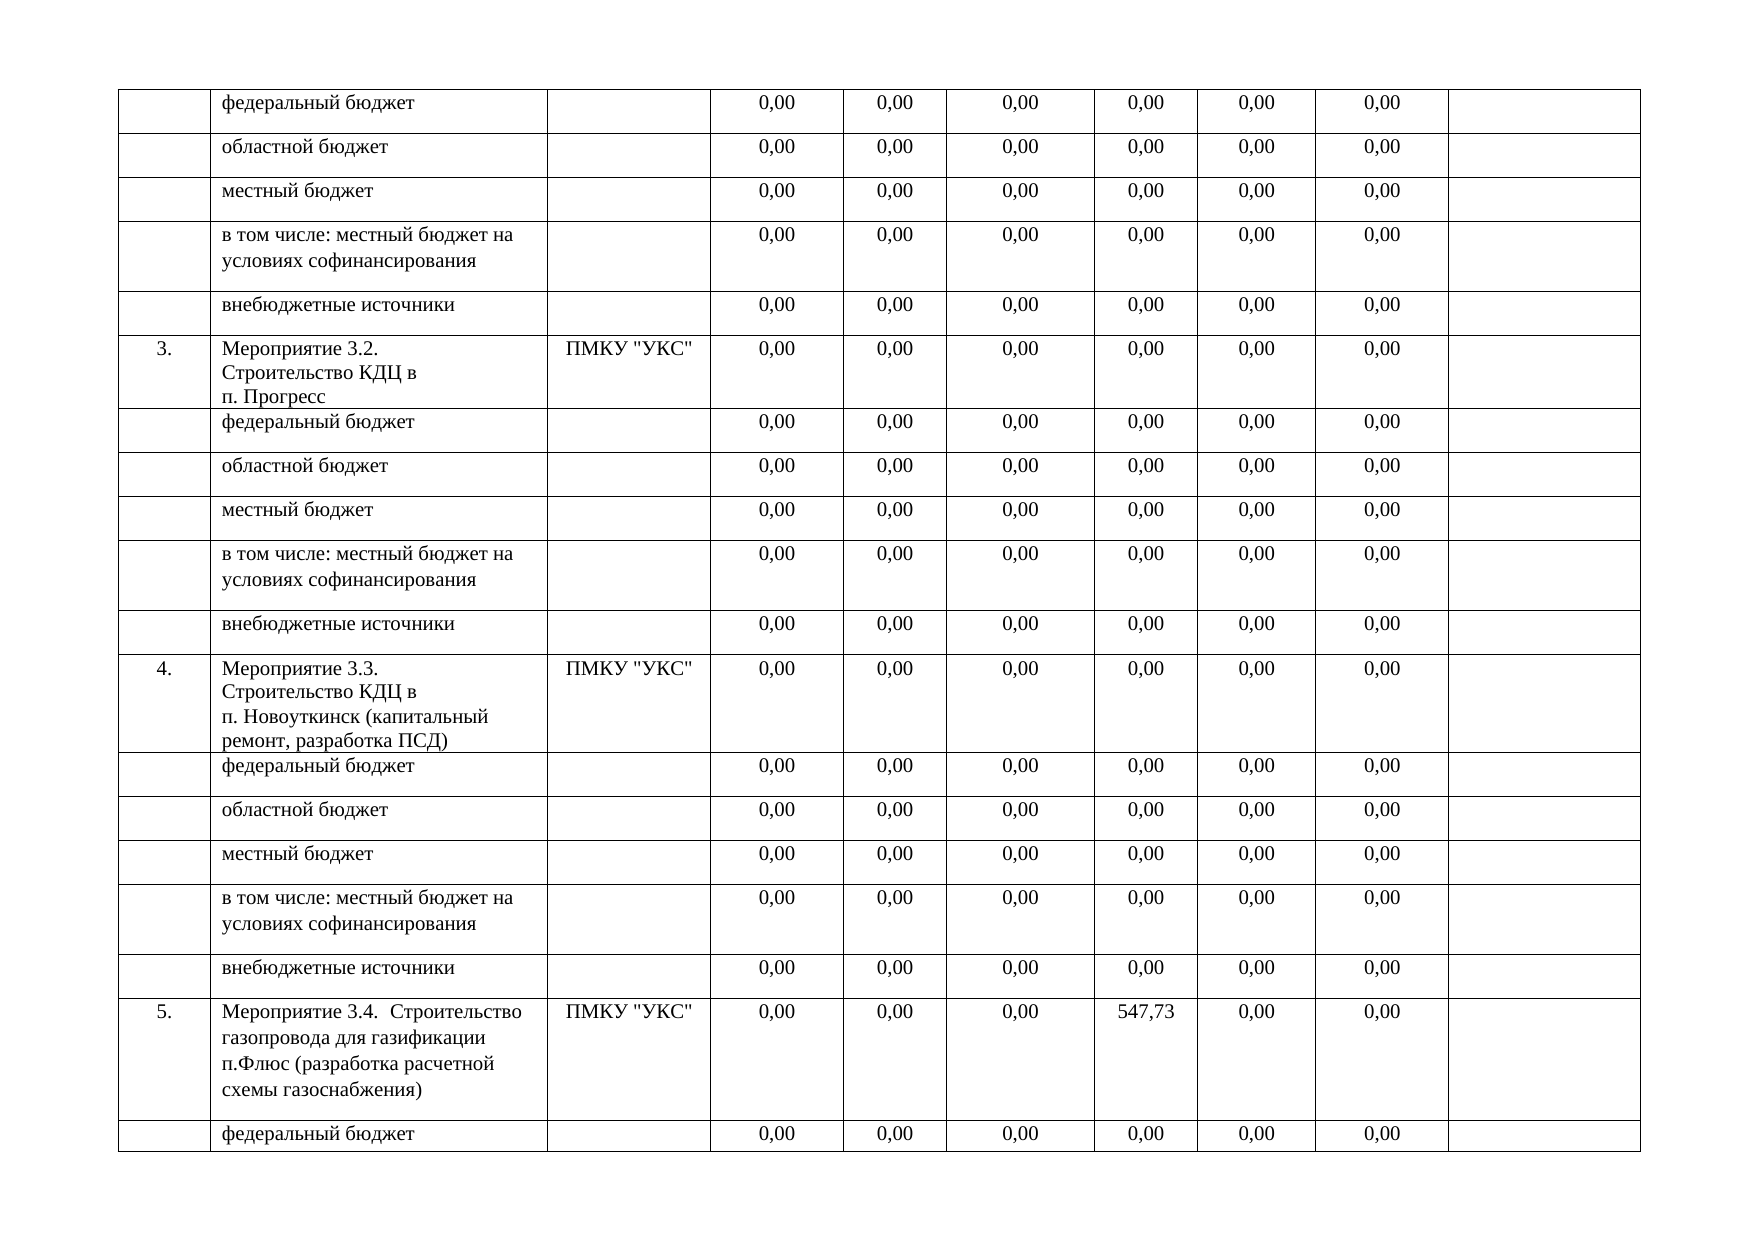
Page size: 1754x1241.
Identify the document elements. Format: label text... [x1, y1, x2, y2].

table_cell ПМКУ "УКС" [548, 999, 710, 1120]
table_cell 0,00 [947, 453, 1094, 496]
table_cell 0,00 [1198, 178, 1315, 221]
table_cell 0,00 [711, 753, 843, 796]
table_cell 0,00 [711, 1121, 843, 1151]
table_cell 0,00 [1198, 453, 1315, 496]
table_cell местный бюджет [211, 841, 547, 884]
table_cell [548, 453, 710, 496]
table_cell 0,00 [947, 178, 1094, 221]
table_cell [548, 1121, 710, 1151]
table_cell 0,00 [1095, 453, 1197, 496]
table_cell 0,00 [844, 1121, 946, 1151]
table_cell 0,00 [711, 497, 843, 540]
table_cell 0,00 [844, 178, 946, 221]
table_cell Мероприятие 3.3. Строительство КДЦ в п. Новоуткинск (капитальный ремонт, разработка ПСД) [211, 655, 547, 752]
table_cell 0,00 [844, 885, 946, 954]
table_cell 0,00 [1095, 90, 1197, 133]
table_cell 0,00 [947, 611, 1094, 654]
table_cell [1449, 1121, 1640, 1151]
table_cell 0,00 [947, 655, 1094, 752]
table_cell [119, 753, 210, 796]
table_cell [1449, 885, 1640, 954]
table_cell 0,00 [947, 336, 1094, 408]
table_cell 0,00 [1095, 797, 1197, 840]
table_cell 0,00 [844, 611, 946, 654]
table_cell 0,00 [1198, 611, 1315, 654]
table_cell 0,00 [1198, 955, 1315, 998]
table_cell 5. [119, 999, 210, 1120]
table_cell 0,00 [947, 497, 1094, 540]
table_cell областной бюджет [211, 134, 547, 177]
table_cell 0,00 [711, 841, 843, 884]
table_cell 0,00 [711, 541, 843, 610]
table_cell 0,00 [844, 841, 946, 884]
table_cell 0,00 [947, 409, 1094, 452]
table_cell 0,00 [711, 336, 843, 408]
table_cell 0,00 [844, 955, 946, 998]
table_cell 0,00 [844, 999, 946, 1120]
table_cell 0,00 [947, 797, 1094, 840]
table_cell 0,00 [1198, 885, 1315, 954]
table_cell [119, 841, 210, 884]
table_cell 0,00 [711, 611, 843, 654]
table_cell в том числе: местный бюджет на условиях софинансирования [211, 541, 547, 610]
table_cell Мероприятие 3.4. Строительство газопровода для газификации п.Флюс (разработка расчетной схемы газоснабжения) [211, 999, 547, 1120]
table_cell 0,00 [711, 90, 843, 133]
table_cell [548, 541, 710, 610]
table_cell [548, 90, 710, 133]
table_cell 0,00 [1095, 336, 1197, 408]
table_cell [119, 178, 210, 221]
table_cell 3. [119, 336, 210, 408]
table_cell 0,00 [844, 222, 946, 291]
table_cell [1449, 292, 1640, 335]
table_cell [1449, 222, 1640, 291]
table_cell [1449, 336, 1640, 408]
table_cell 0,00 [1095, 655, 1197, 752]
table_cell 0,00 [844, 541, 946, 610]
table_cell 0,00 [711, 999, 843, 1120]
table_cell [548, 611, 710, 654]
table_cell 0,00 [1095, 885, 1197, 954]
table_cell 0,00 [711, 222, 843, 291]
table_cell 0,00 [1316, 453, 1448, 496]
table_cell [1449, 955, 1640, 998]
table_cell 0,00 [1198, 797, 1315, 840]
table_cell [119, 453, 210, 496]
table_cell областной бюджет [211, 797, 547, 840]
table_cell 0,00 [1095, 955, 1197, 998]
table_cell местный бюджет [211, 178, 547, 221]
table_cell [1449, 655, 1640, 752]
table_cell федеральный бюджет [211, 90, 547, 133]
table_cell [119, 541, 210, 610]
table_cell [548, 222, 710, 291]
table_cell местный бюджет [211, 497, 547, 540]
table_cell 0,00 [844, 655, 946, 752]
table_cell 0,00 [1316, 134, 1448, 177]
table_cell 0,00 [1316, 292, 1448, 335]
table_cell 0,00 [1316, 611, 1448, 654]
table_cell 0,00 [711, 178, 843, 221]
table_cell 0,00 [947, 90, 1094, 133]
table_cell [548, 409, 710, 452]
table_cell [1449, 409, 1640, 452]
table_cell 0,00 [1316, 753, 1448, 796]
table_cell 0,00 [947, 222, 1094, 291]
table_cell 0,00 [844, 134, 946, 177]
table_cell 0,00 [1095, 541, 1197, 610]
table_cell 0,00 [947, 841, 1094, 884]
table_cell 0,00 [711, 797, 843, 840]
table_cell 0,00 [1095, 841, 1197, 884]
table_cell [548, 753, 710, 796]
table_cell 0,00 [1198, 999, 1315, 1120]
table_cell ПМКУ "УКС" [548, 336, 710, 408]
table_cell 0,00 [1316, 541, 1448, 610]
table_cell 4. [119, 655, 210, 752]
table_cell федеральный бюджет [211, 1121, 547, 1151]
table_cell 0,00 [1316, 336, 1448, 408]
table_cell 0,00 [1316, 178, 1448, 221]
table_cell 0,00 [947, 1121, 1094, 1151]
table_cell 0,00 [1316, 797, 1448, 840]
table_cell 0,00 [947, 885, 1094, 954]
table_cell [548, 497, 710, 540]
table_cell [119, 409, 210, 452]
table_cell 0,00 [1316, 655, 1448, 752]
table_cell [119, 1121, 210, 1151]
table_cell 0,00 [844, 497, 946, 540]
table_cell 0,00 [844, 453, 946, 496]
table_cell внебюджетные источники [211, 292, 547, 335]
table_cell 0,00 [1095, 611, 1197, 654]
table_cell 0,00 [844, 90, 946, 133]
table_cell областной бюджет [211, 453, 547, 496]
table_cell [1449, 999, 1640, 1120]
table_cell 0,00 [1095, 753, 1197, 796]
table_cell 0,00 [947, 753, 1094, 796]
table_cell 0,00 [711, 655, 843, 752]
table_cell [119, 134, 210, 177]
table_cell [119, 797, 210, 840]
table_cell 0,00 [711, 885, 843, 954]
table_cell [548, 292, 710, 335]
table_cell 0,00 [1198, 753, 1315, 796]
table_cell [1449, 178, 1640, 221]
table_cell 0,00 [1095, 497, 1197, 540]
table_cell в том числе: местный бюджет на условиях софинансирования [211, 222, 547, 291]
table_cell 0,00 [1198, 541, 1315, 610]
table_cell 0,00 [1095, 222, 1197, 291]
table_cell [1449, 453, 1640, 496]
table_cell 0,00 [1316, 1121, 1448, 1151]
table_cell 0,00 [1316, 497, 1448, 540]
table_cell [548, 885, 710, 954]
table_cell 0,00 [1198, 134, 1315, 177]
table_cell [1449, 541, 1640, 610]
table_cell 0,00 [947, 292, 1094, 335]
table_cell [1449, 134, 1640, 177]
table_cell 0,00 [1198, 409, 1315, 452]
table_cell 547,73 [1095, 999, 1197, 1120]
table_cell 0,00 [1316, 409, 1448, 452]
table_cell 0,00 [1198, 336, 1315, 408]
table_cell [548, 797, 710, 840]
table_cell 0,00 [1198, 841, 1315, 884]
table_cell внебюджетные источники [211, 611, 547, 654]
table_cell 0,00 [844, 409, 946, 452]
table_cell 0,00 [711, 409, 843, 452]
table_cell федеральный бюджет [211, 753, 547, 796]
table_cell федеральный бюджет [211, 409, 547, 452]
table_cell [119, 222, 210, 291]
table_cell [548, 841, 710, 884]
table_cell [1449, 90, 1640, 133]
table_cell внебюджетные источники [211, 955, 547, 998]
table_cell 0,00 [1095, 1121, 1197, 1151]
table_cell 0,00 [947, 541, 1094, 610]
table_cell 0,00 [1198, 497, 1315, 540]
table_cell [119, 955, 210, 998]
table_cell 0,00 [1095, 178, 1197, 221]
table_cell 0,00 [1095, 292, 1197, 335]
table_cell [1449, 797, 1640, 840]
table_cell [119, 292, 210, 335]
table_cell 0,00 [711, 955, 843, 998]
table_cell [119, 885, 210, 954]
table_cell 0,00 [1316, 222, 1448, 291]
table_cell 0,00 [844, 797, 946, 840]
table_cell 0,00 [711, 134, 843, 177]
table_cell 0,00 [1095, 134, 1197, 177]
table_cell 0,00 [1095, 409, 1197, 452]
table_cell 0,00 [1316, 885, 1448, 954]
table_cell 0,00 [711, 453, 843, 496]
table_cell [1449, 841, 1640, 884]
table_cell 0,00 [1316, 841, 1448, 884]
table_cell 0,00 [947, 999, 1094, 1120]
table_cell [119, 90, 210, 133]
table_cell 0,00 [844, 753, 946, 796]
table_cell ПМКУ "УКС" [548, 655, 710, 752]
table_cell [548, 178, 710, 221]
table_cell 0,00 [1316, 955, 1448, 998]
table_cell 0,00 [1198, 655, 1315, 752]
table_cell 0,00 [1198, 1121, 1315, 1151]
table_cell 0,00 [844, 292, 946, 335]
table_cell в том числе: местный бюджет на условиях софинансирования [211, 885, 547, 954]
table_cell [119, 611, 210, 654]
table_cell [119, 497, 210, 540]
table_cell 0,00 [1316, 999, 1448, 1120]
table_cell 0,00 [947, 134, 1094, 177]
table_cell [1449, 753, 1640, 796]
table_cell [1449, 611, 1640, 654]
table_cell 0,00 [844, 336, 946, 408]
table_cell [548, 955, 710, 998]
table_cell 0,00 [947, 955, 1094, 998]
table_cell 0,00 [711, 292, 843, 335]
table_cell 0,00 [1198, 222, 1315, 291]
table_cell [1449, 497, 1640, 540]
table_cell [548, 134, 710, 177]
table_cell 0,00 [1198, 90, 1315, 133]
table_cell 0,00 [1198, 292, 1315, 335]
table_cell 0,00 [1316, 90, 1448, 133]
table_cell Мероприятие 3.2. Строительство КДЦ в п. Прогресс [211, 336, 547, 408]
